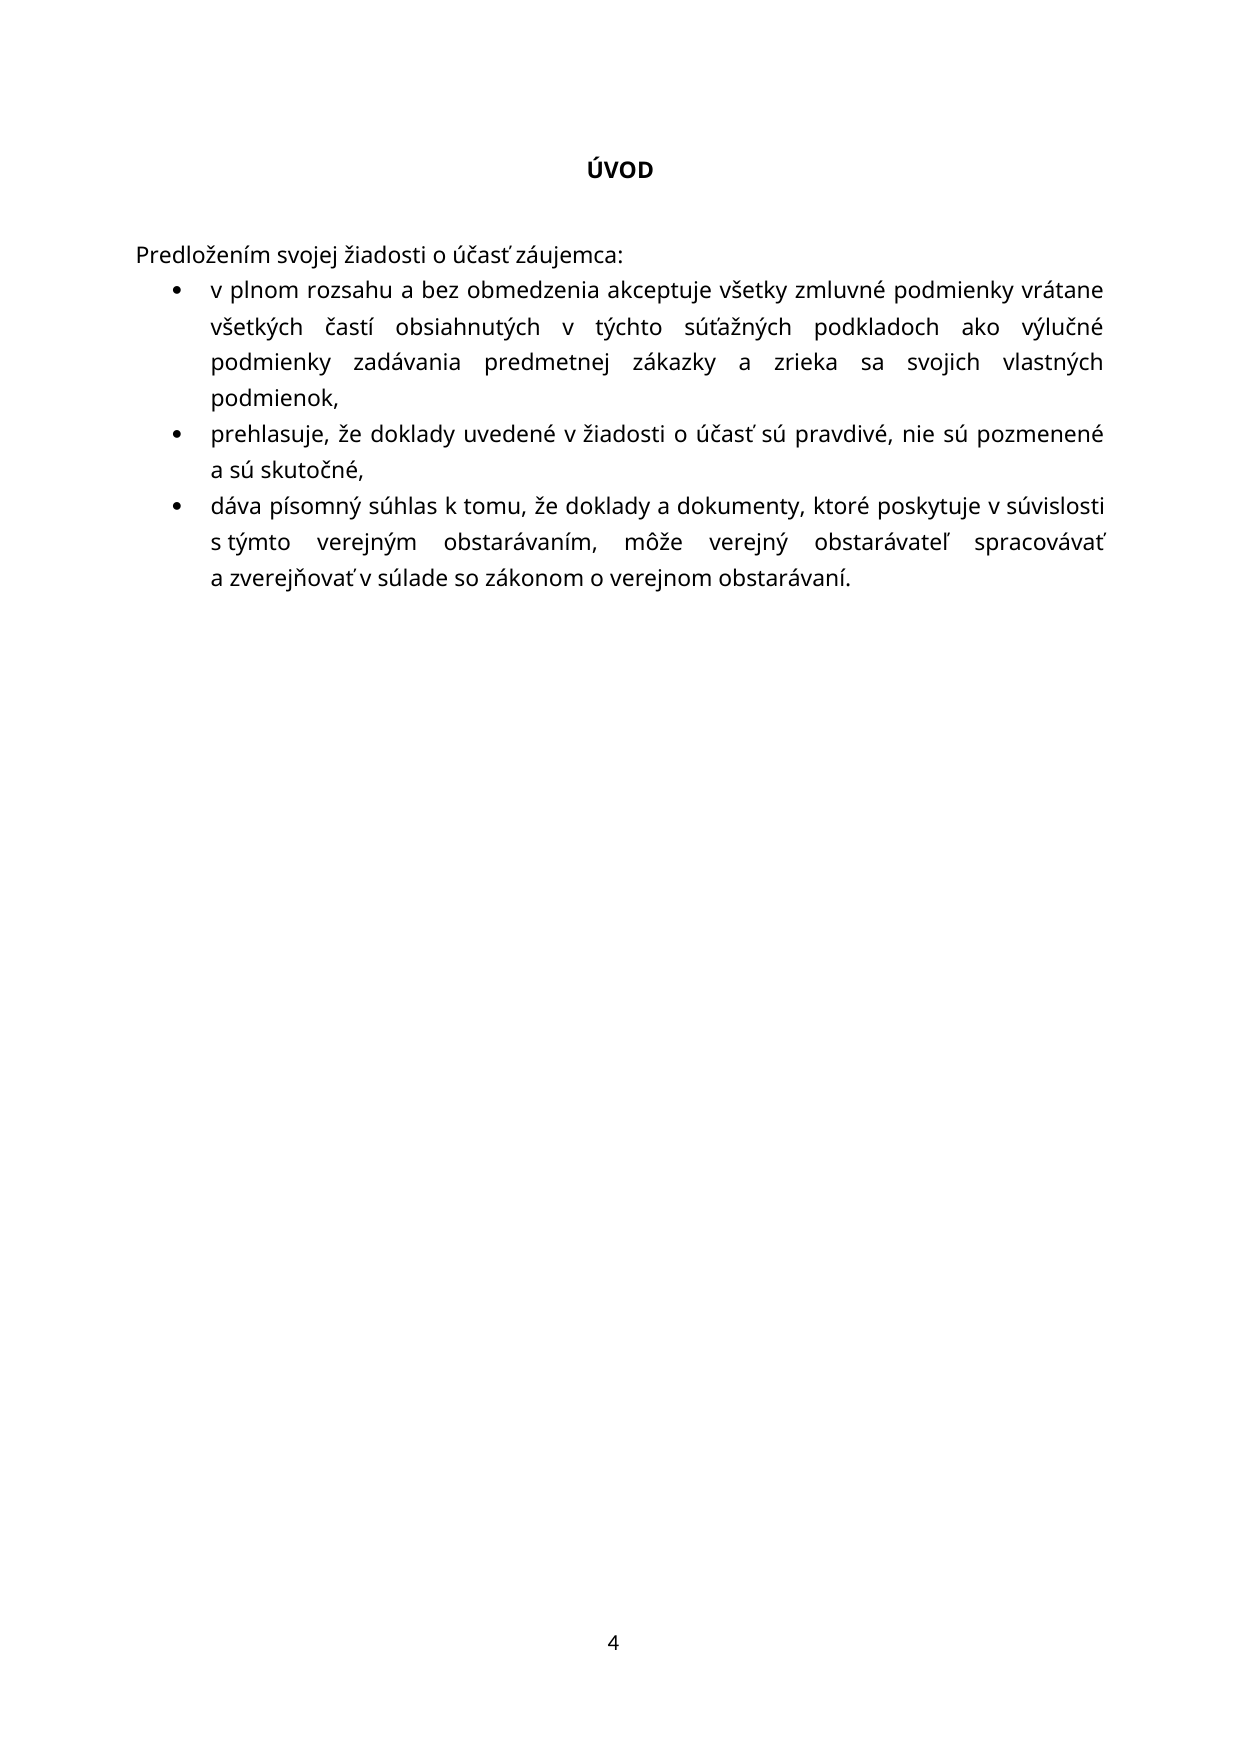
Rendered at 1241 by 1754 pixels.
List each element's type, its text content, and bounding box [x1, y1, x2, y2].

list dáva písomný súhlas k tomu, že doklady a dokumenty, ktoré poskytuje v súvislosti s týmto verejným obstarávaním, môže verejný obstarávateľ spracovávať a zverejňovať v súlade so zákonom o verejnom obstarávaní. [173, 490, 1105, 593]
list v plnom rozsahu a bez obmedzenia akceptuje všetky zmluvné podmienky vrátane všetkých častí obsiahnutých v týchto súťažných podkladoch ako výlučné podmienky zadávania predmetnej zákazky a zrieka sa svojich vlastných podmienok, [173, 274, 1105, 413]
text ÚVOD [135, 154, 1105, 185]
text Predložením svojej žiadosti o účasť záujemca: [135, 238, 1105, 270]
list prehlasuje, že doklady uvedené v žiadosti o účasť sú pravdivé, nie sú pozmenené a sú skutočné, [173, 418, 1105, 485]
